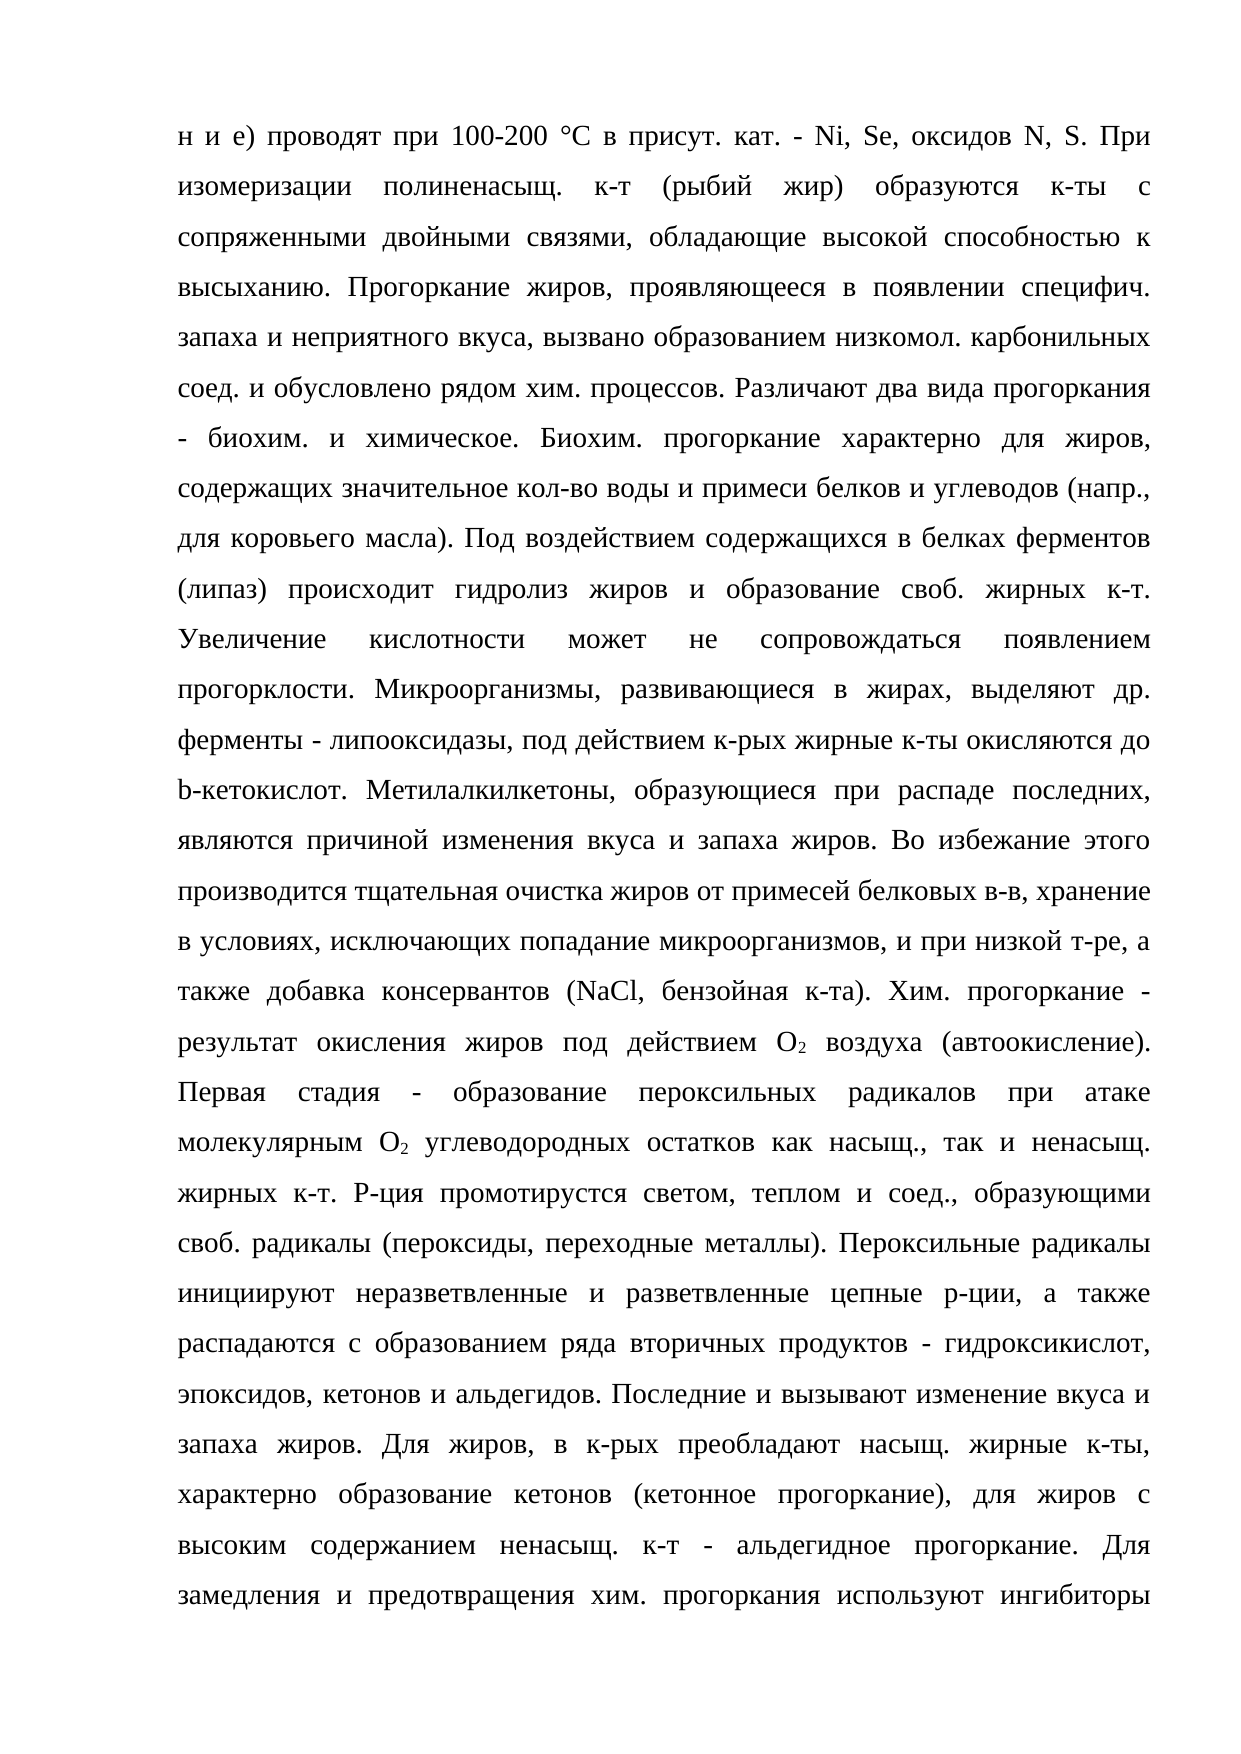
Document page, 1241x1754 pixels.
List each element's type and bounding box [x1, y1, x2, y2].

text [177, 118, 1152, 1611]
